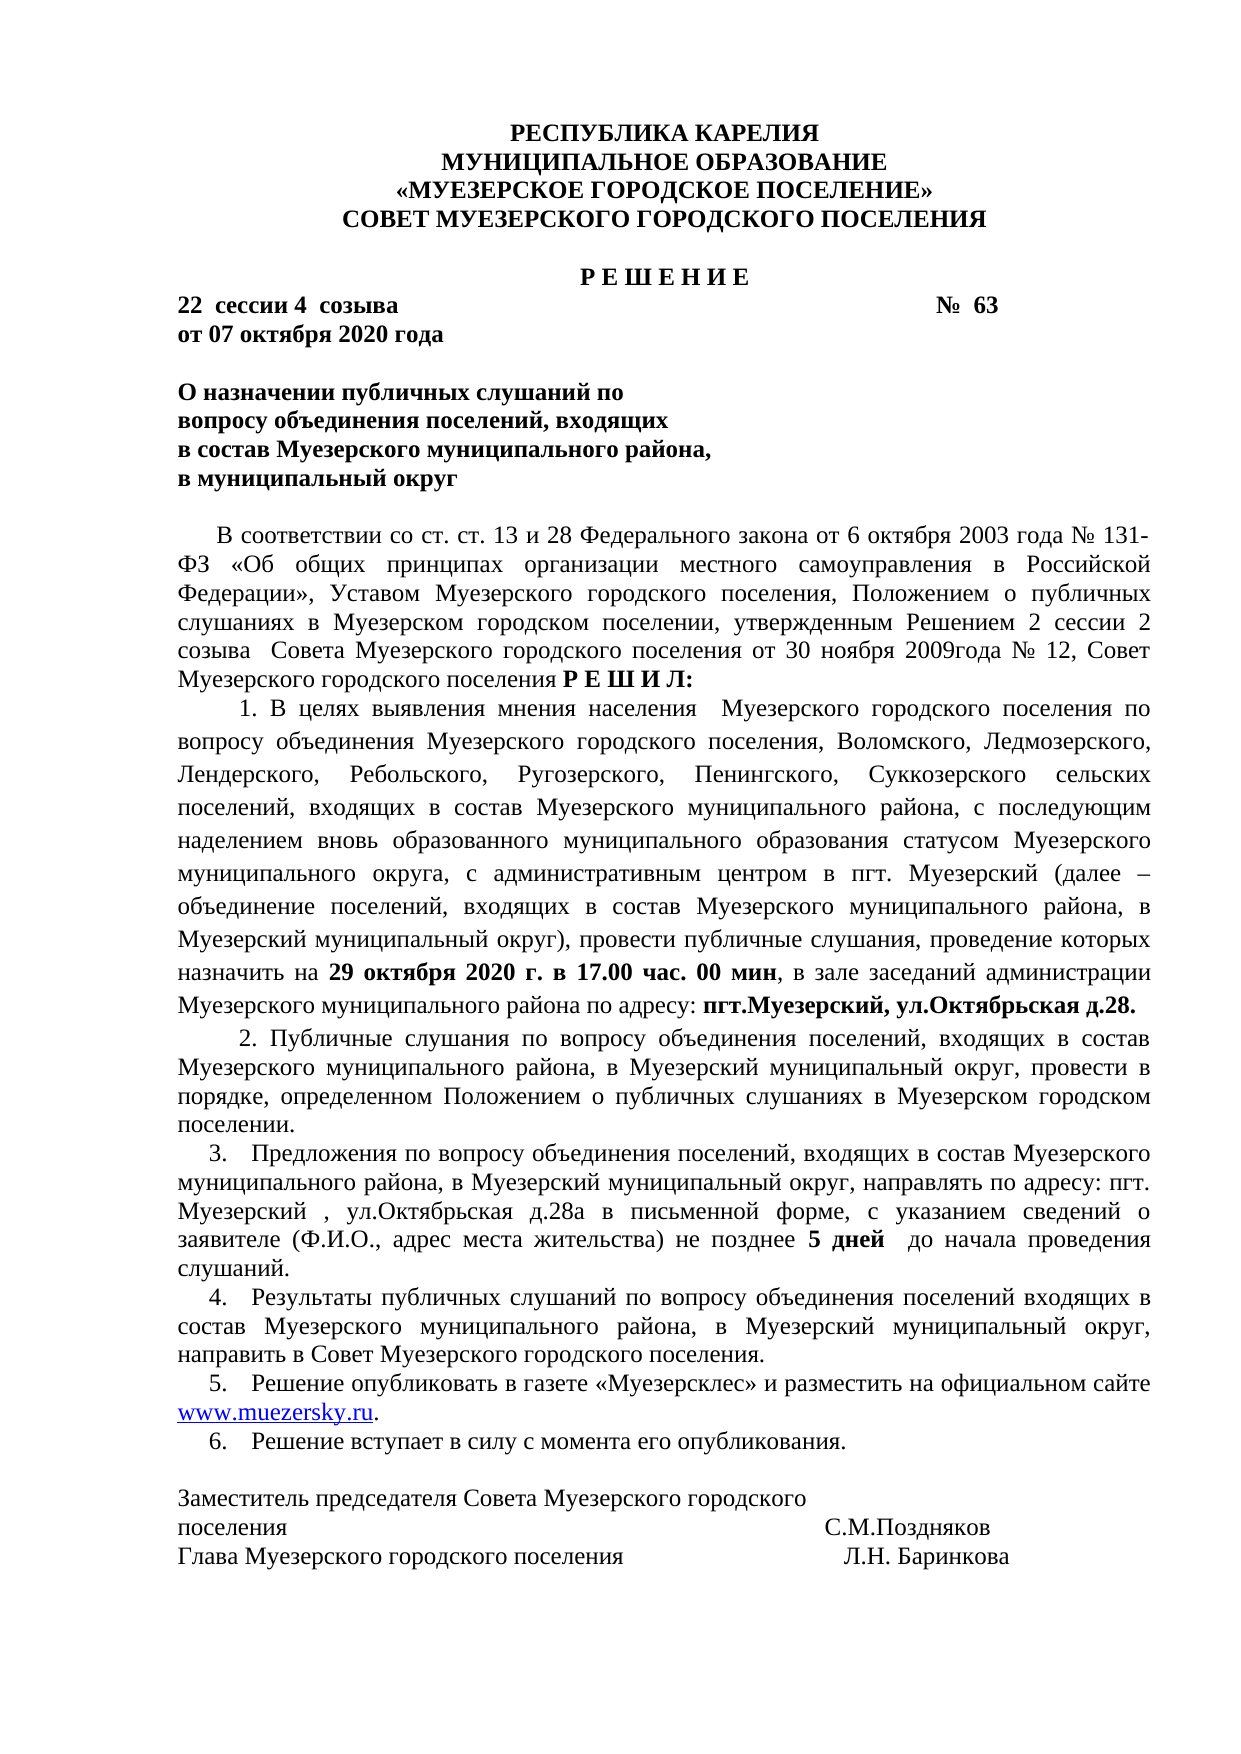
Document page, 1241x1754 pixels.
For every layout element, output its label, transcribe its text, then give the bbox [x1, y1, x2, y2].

text «МУЕЗЕРСКОЕ ГОРОДСКОЕ ПОСЕЛЕНИЕ» [177, 176, 1152, 204]
text Глава Муезерского городского поселения Л.Н. Баринкова [177, 1541, 1152, 1569]
text РЕСПУБЛИКА КАРЕЛИЯ [177, 118, 1152, 147]
text МУНИЦИПАЛЬНОЕ ОБРАЗОВАНИЕ [177, 147, 1152, 176]
text 5. Решение опубликовать в газете «Муезерсклес» и разместить на официальном сайте www.muezersky.ru. [177, 1368, 1152, 1426]
text В соответствии со ст. ст. 13 и 28 Федерального закона от 6 октября 2003 года № 131- ФЗ «Об общих принципах организации местного самоуправления в Российской Федерации», Уставом Муезерского городского поселения, Положением о публичных слушаниях в Муезерском городском поселении, утвержденным Решением 2 сессии 2 созыва Совета Муезерского городского поселения от 30 ноября 2009года № 12, Совет Муезерского городского поселения Р Е Ш И Л: [177, 521, 1152, 693]
text в состав Муезерского муниципального района, [177, 434, 1152, 463]
text в муниципальный округ [177, 463, 1152, 492]
text поселения С.М.Поздняков [177, 1512, 1152, 1541]
text 3. Предложения по вопросу объединения поселений, входящих в состав Муезерского муниципального района, в Муезерский муниципальный округ, направлять по адресу: пгт. Муезерский , ул.Октябрьская д.28а в письменной форме, с указанием сведений о заявителе (Ф.И.О., адрес места жительства) не позднее 5 дней до начала проведения слушаний. [177, 1138, 1152, 1282]
text 1. В целях выявления мнения населения Муезерского городского поселения по вопросу объединения Муезерского городского поселения, Воломского, Ледмозерского, Лендерского, Ребольского, Ругозерского, Пенингского, Суккозерского сельских поселений, входящих в состав Муезерского муниципального района, с последующим наделением вновь образованного муниципального образования статусом Муезерского муниципального округа, с административным центром в пгт. Муезерский (далее –объединение поселений, входящих в состав Муезерского муниципального района, в Муезерский муниципальный округ), провести публичные слушания, проведение которых назначить на 29 октября 2020 г. в 17.00 час. 00 мин, в зале заседаний администрации Муезерского муниципального района по адресу: пгт.Муезерский, ул.Октябрьская д.28. [177, 693, 1152, 1019]
text 22 сессии 4 созыва № 63 [177, 291, 1152, 319]
text 2. Публичные слушания по вопросу объединения поселений, входящих в состав Муезерского муниципального района, в Муезерский муниципальный округ, провести в порядке, определенном Положением о публичных слушаниях в Муезерском городском поселении. [177, 1023, 1152, 1138]
text 6. Решение вступает в силу с момента его опубликования. [177, 1426, 1152, 1454]
text от 07 октября 2020 года [177, 319, 1152, 348]
text 4. Результаты публичных слушаний по вопросу объединения поселений входящих в состав Муезерского муниципального района, в Муезерский муниципальный округ, направить в Совет Муезерского городского поселения. [177, 1282, 1152, 1368]
text О назначении публичных слушаний по [177, 377, 1152, 406]
text СОВЕТ МУЕЗЕРСКОГО ГОРОДСКОГО ПОСЕЛЕНИЯ [177, 204, 1152, 233]
text Р Е Ш Е Н И Е [177, 262, 1152, 291]
text Заместитель председателя Совета Муезерского городского [177, 1483, 1152, 1512]
text вопросу объединения поселений, входящих [177, 406, 1152, 434]
